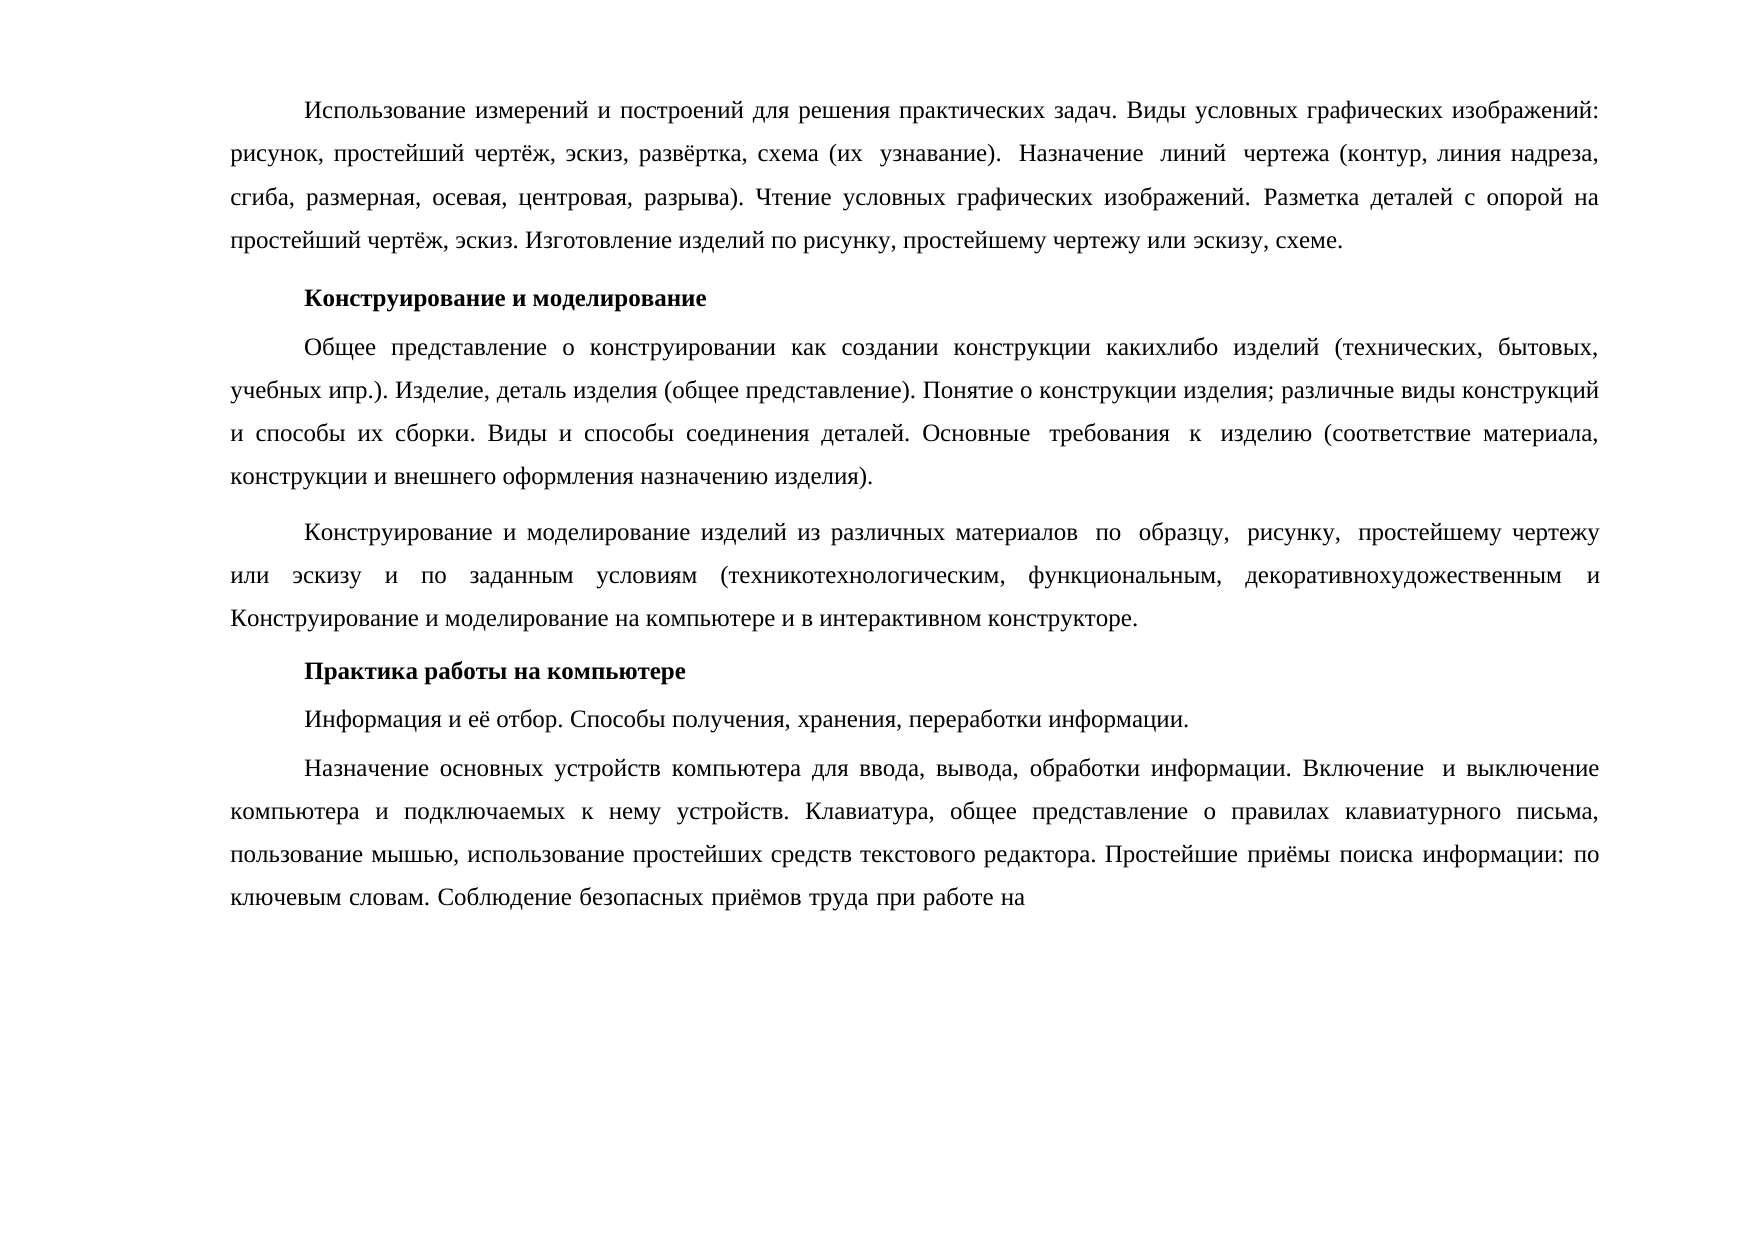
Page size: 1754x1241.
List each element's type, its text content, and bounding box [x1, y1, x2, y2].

text Конструирование и моделирование изделий из различных материалов по образцу, рисунку, простейшему чертежу или эскизу и по заданным условиям (техникотехнологическим, функциональным, декоративнохудожественным и Конструирование и моделирование на компьютере и в интерактивном конструкторе. [230, 517, 1600, 632]
text Информация и её отбор. Способы получения, хранения, переработки информации. [304, 704, 1665, 733]
text Назначение основных устройств компьютера для ввода, вывода, обработки информации. Включение и выключение компьютера и подключаемых к нему устройств. Клавиатура, общее представление о правилах клавиатурного письма, пользование мышью, использование простейших средств текстового редактора. Простейшие приёмы поиска информации: по ключевым словам. Соблюдение безопасных приёмов труда при работе на [230, 753, 1599, 911]
subtitle Практика работы на компьютере [304, 656, 1665, 684]
subtitle Конструирование и моделирование [304, 283, 1665, 312]
text Использование измерений и построений для решения практических задач. Виды условных графических изображений: рисунок, простейший чертёж, эскиз, развёртка, схема (их узнавание). Назначение линий чертежа (контур, линия надреза, сгиба, размерная, осевая, центровая, разрыва). Чтение условных графических изображений. Разметка деталей с опорой на простейший чертёж, эскиз. Изготовление изделий по рисунку, простейшему чертежу или эскизу, схеме. [230, 95, 1599, 253]
text Общее представление о конструировании как создании конструкции какихлибо изделий (технических, бытовых, учебных ипр.). Изделие, деталь изделия (общее представление). Понятие о конструкции изделия; различные виды конструкций и способы их сборки. Виды и способы соединения деталей. Основные требования к изделию (соответствие материала, конструкции и внешнего оформления назначению изделия). [230, 332, 1599, 490]
